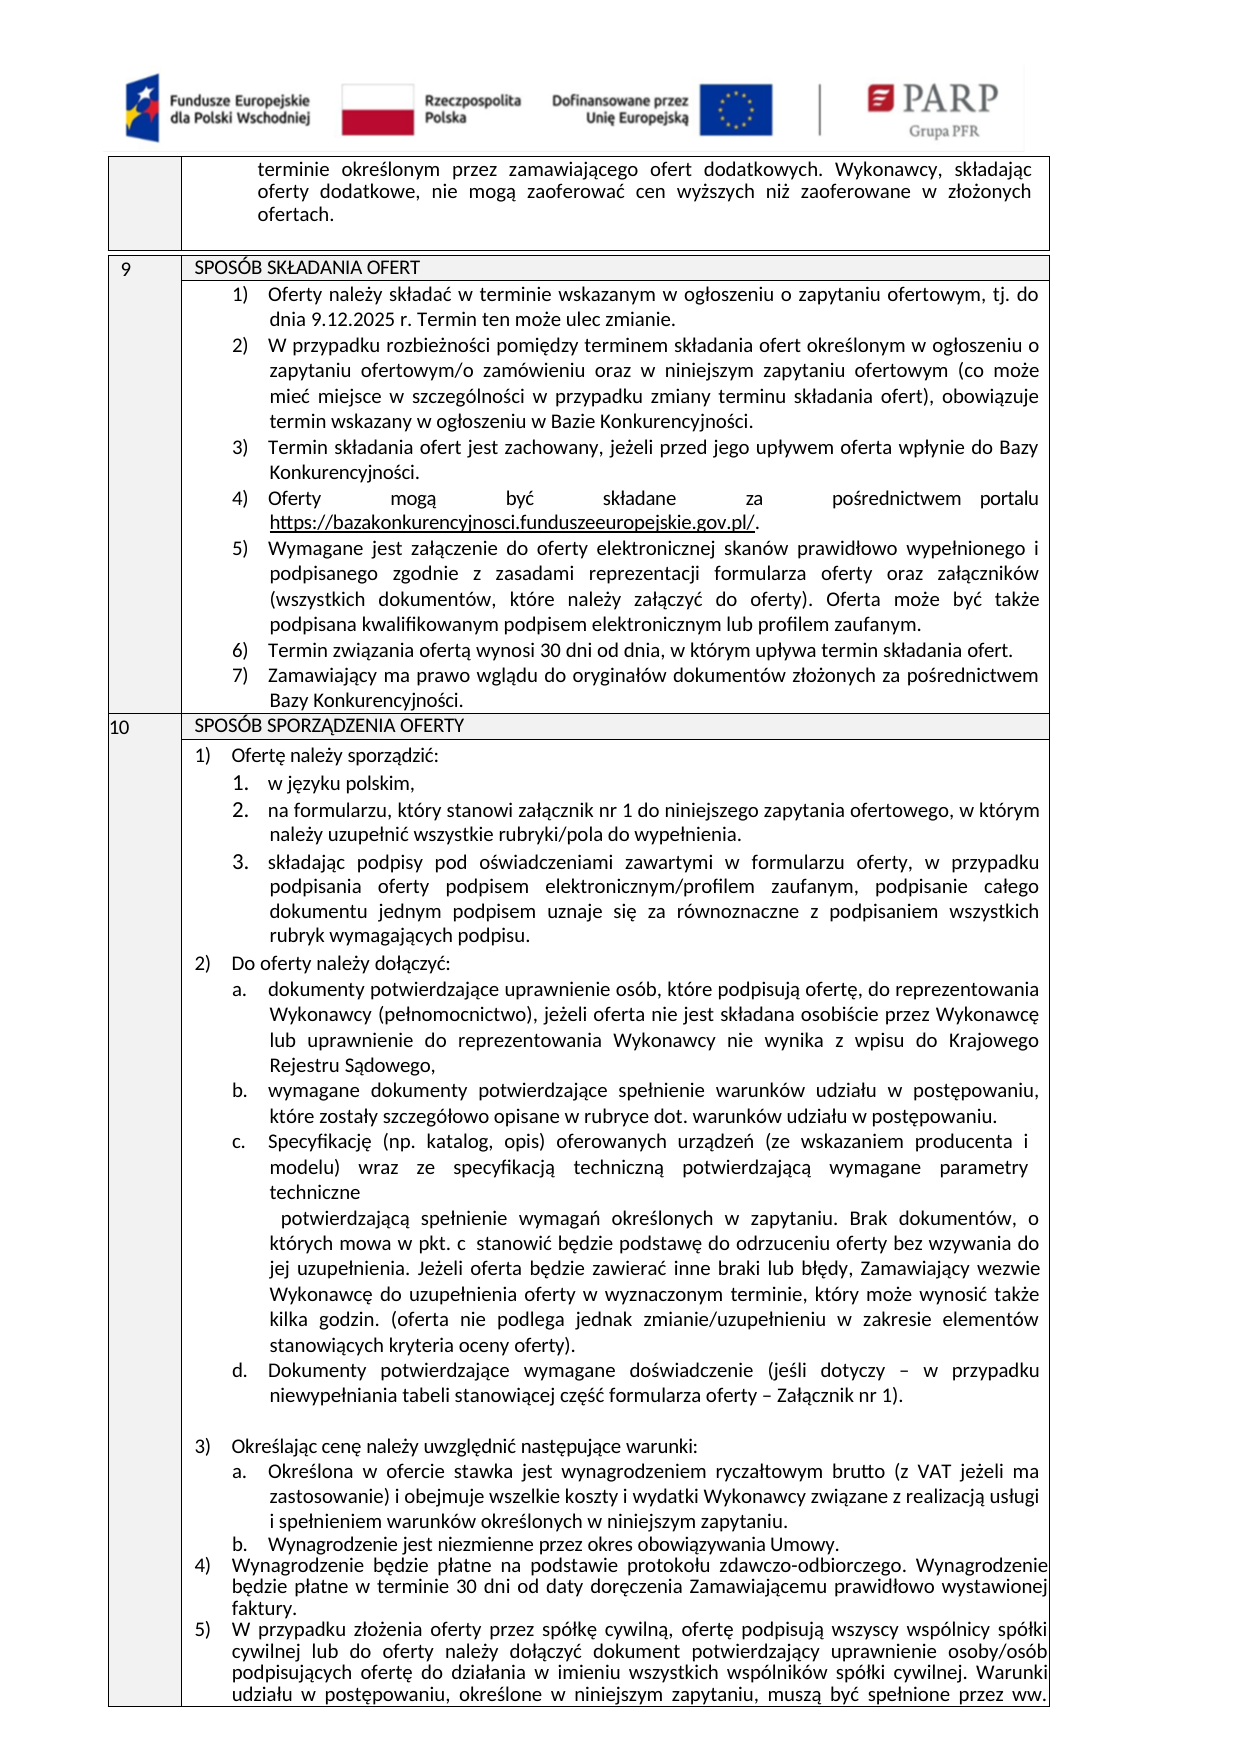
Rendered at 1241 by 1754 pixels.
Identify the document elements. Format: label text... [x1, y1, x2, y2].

table_cell 10 [109, 714, 181, 739]
picture [103, 65, 1049, 157]
table_cell Oferty należy składać w terminie wskazanym w ogłoszeniu o zapytaniu ofertowym, tj. do dnia 9.12.2025 r. Termin ten może ulec zmianie. W przypadku rozbieżności pomiędzy terminem składania ofert określonym w ogłoszeniu o zapytaniu ofertowym/o zamówieniu oraz w niniejszym zapytaniu ofertowym (co może mieć miejsce w szczególności w przypadku zmiany terminu składania ofert), obowiązuje termin wskazany w ogłoszeniu w Bazie Konkurencyjności. Termin składania ofert jest zachowany, jeżeli przed jego upływem oferta wpłynie do Bazy Konkurencyjności. Oferty mogą być składane za pośrednictwem portalu https://bazakonkurencyjnosci.funduszeeuropejskie.gov.pl/. Wymagane jest załączenie do oferty elektronicznej skanów prawidłowo wypełnionego i podpisanego zgodnie z zasadami reprezentacji formularza oferty oraz załączników (wszystkich dokumentów, które należy załączyć do oferty). Oferta może być także podpisana kwalifikowanym podpisem elektronicznym lub profilem zaufanym. Termin związania ofertą wynosi 30 dni od dnia, w którym upływa termin składania ofert. Zamawiający ma prawo wglądu do oryginałów dokumentów złożonych za pośrednictwem Bazy Konkurencyjności. [182, 281, 1049, 713]
table_header 9 [109, 256, 181, 713]
table_header SPOSÓB SKŁADANIA OFERT [182, 256, 1049, 280]
table_cell [109, 740, 181, 1706]
table_cell SPOSÓB SPORZĄDZENIA OFERTY [182, 714, 1049, 739]
